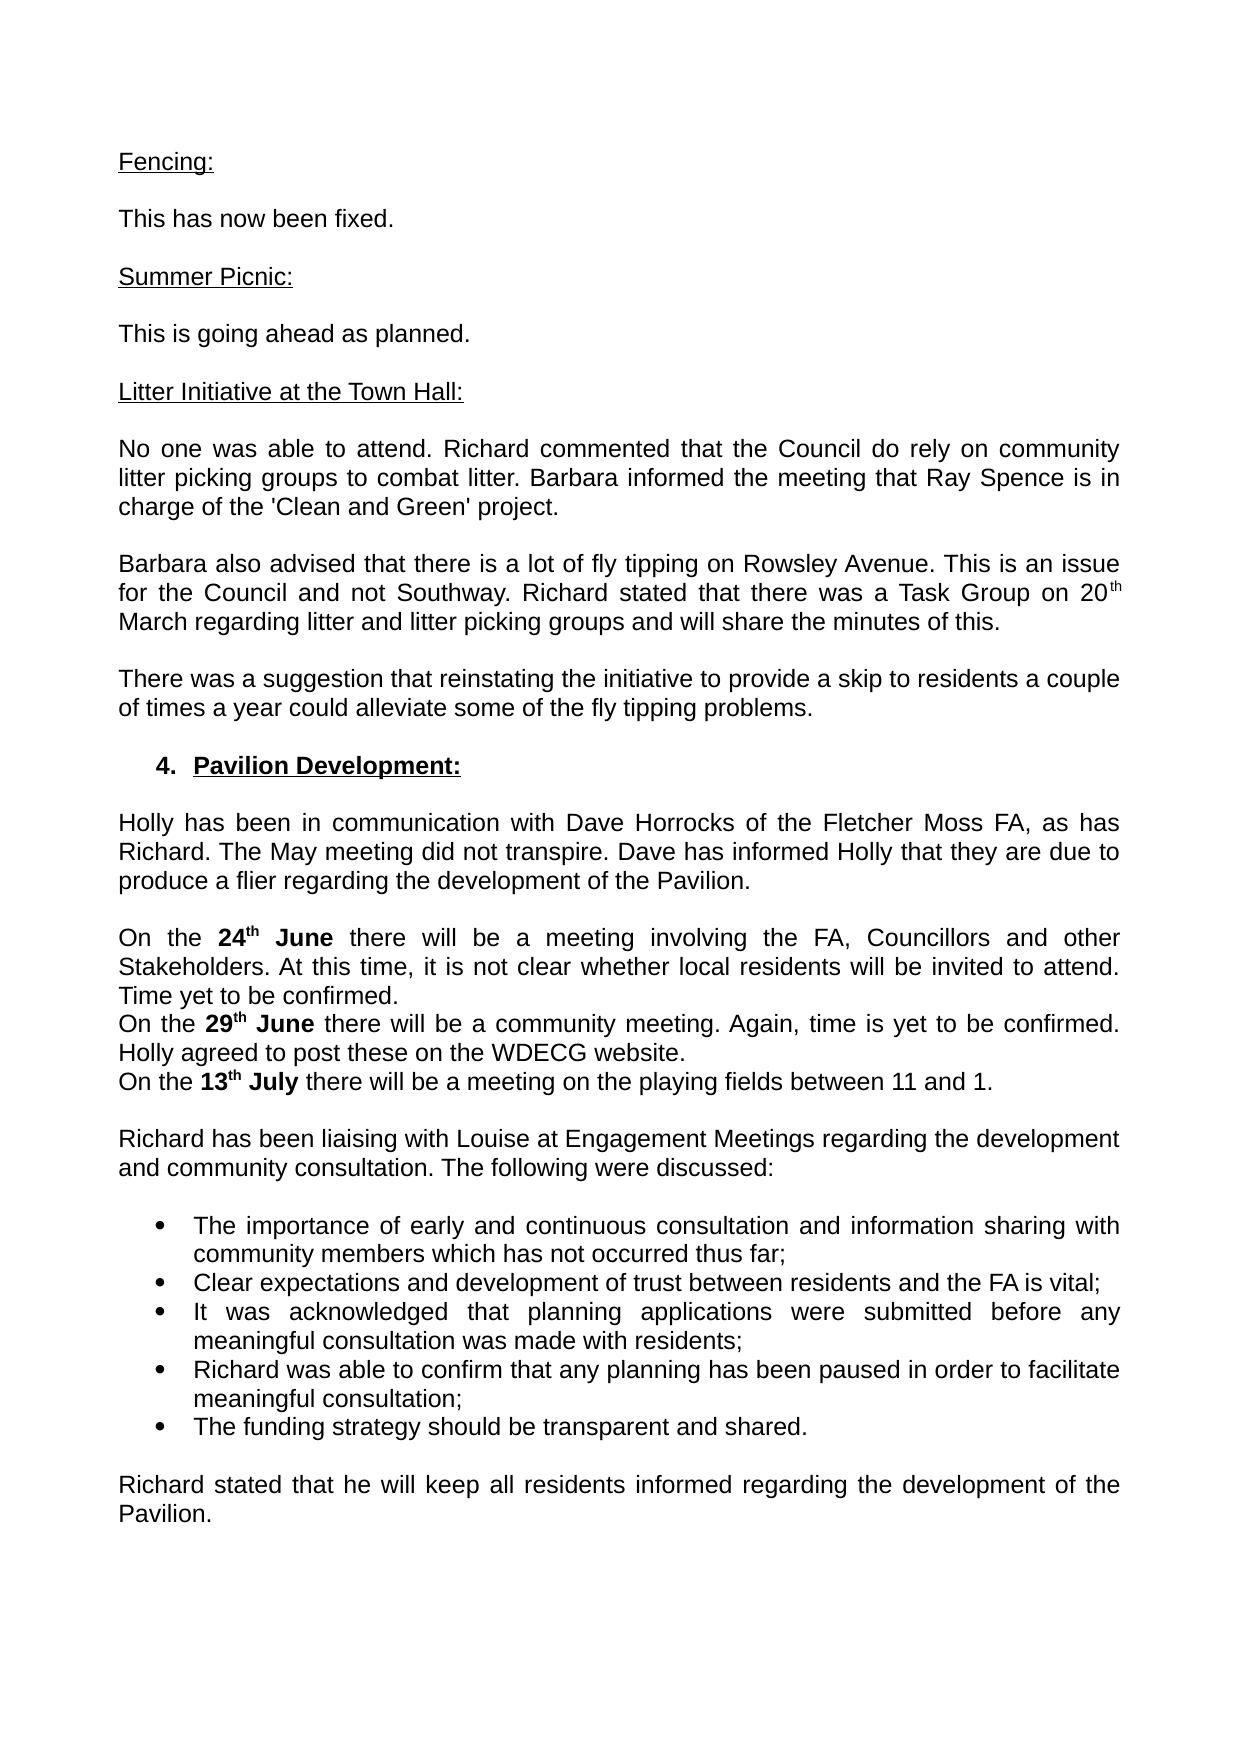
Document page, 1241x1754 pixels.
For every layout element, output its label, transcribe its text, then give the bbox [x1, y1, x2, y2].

list The importance of early and continuous consultation and information sharing with community members which has not occurred thus far; [156, 1211, 1122, 1268]
list It was acknowledged that planning applications were submitted before any meaningful consultation was made with residents; [156, 1297, 1122, 1355]
text This is going ahead as planned. [118, 319, 1122, 348]
text There was a suggestion that reinstating the initiative to provide a skip to residents a couple of times a year could alleviate some of the fly tipping problems. [118, 664, 1122, 722]
text On the 29th June there will be a community meeting. Again, time is yet to be confirmed. Holly agreed to post these on the WDECG website. [118, 1009, 1122, 1067]
text Fencing: [118, 147, 1122, 176]
list The funding strategy should be transparent and shared. [156, 1412, 1122, 1441]
text Barbara also advised that there is a lot of fly tipping on Rowsley Avenue. This is an issue for the Council and not Southway. Richard stated that there was a Task Group on 20th March regarding litter and litter picking groups and will share the minutes of this. [118, 549, 1122, 636]
text Richard stated that he will keep all residents informed regarding the development of the Pavilion. [118, 1470, 1122, 1527]
text On the 13th July there will be a meeting on the playing fields between 11 and 1. [118, 1067, 1122, 1096]
text On the 24th June there will be a meeting involving the FA, Councillors and other Stakeholders. At this time, it is not clear whether local residents will be invited to attend. Time yet to be confirmed. [118, 923, 1122, 1009]
list Richard was able to confirm that any planning has been paused in order to facilitate meaningful consultation; [156, 1355, 1122, 1412]
text Holly has been in communication with Dave Horrocks of the Fletcher Moss FA, as has Richard. The May meeting did not transpire. Dave has informed Holly that they are due to produce a flier regarding the development of the Pavilion. [118, 808, 1122, 894]
list Pavilion Development: [156, 751, 1122, 779]
text No one was able to attend. Richard commented that the Council do rely on community litter picking groups to combat litter. Barbara informed the meeting that Ray Spence is in charge of the 'Clean and Green' project. [118, 434, 1122, 521]
list Clear expectations and development of trust between residents and the FA is vital; [156, 1268, 1122, 1297]
text Richard has been liaising with Louise at Engagement Meetings regarding the development and community consultation. The following were discussed: [118, 1124, 1122, 1182]
text Litter Initiative at the Town Hall: [118, 377, 1122, 406]
text Summer Picnic: [118, 262, 1122, 291]
text This has now been fixed. [118, 204, 1122, 233]
